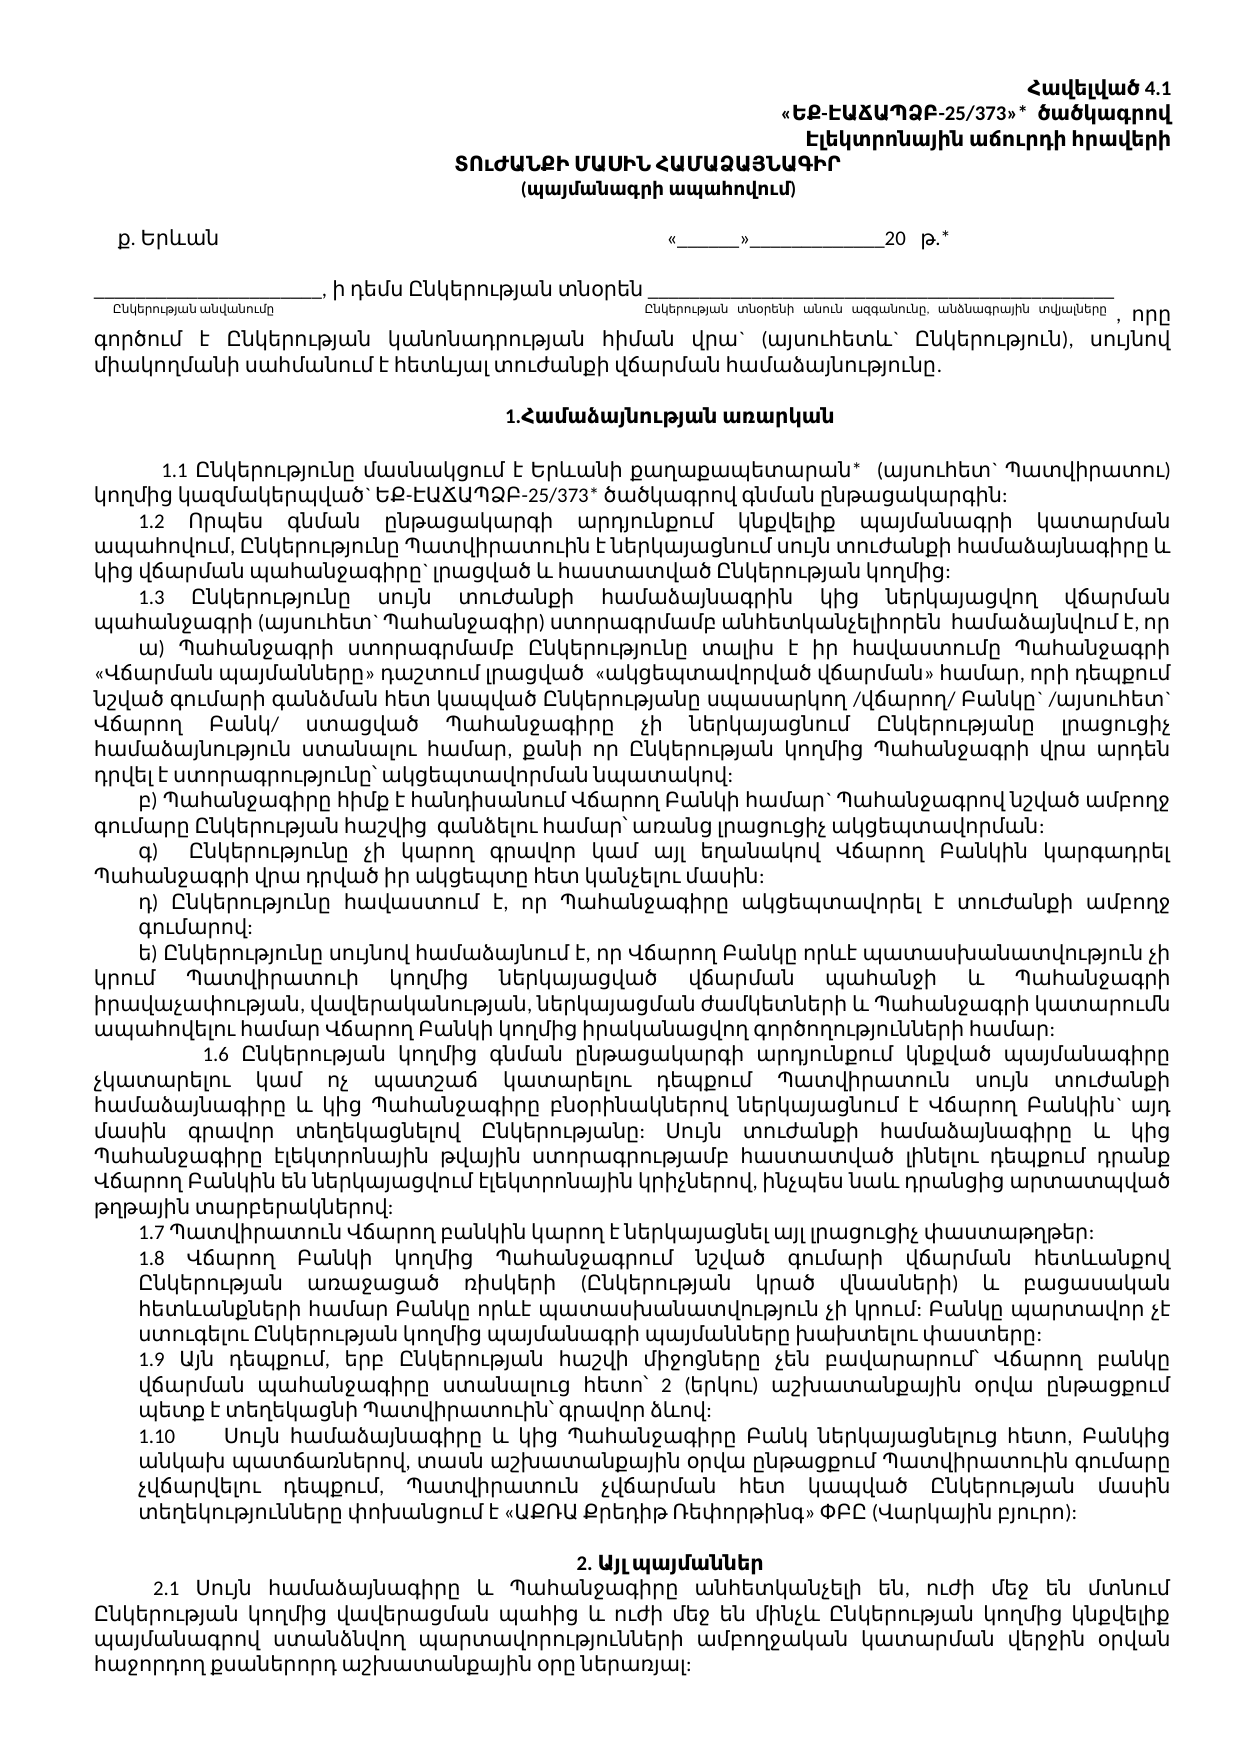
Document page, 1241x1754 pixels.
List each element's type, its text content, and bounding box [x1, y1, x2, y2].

text 1.9 Այն դեպքում, երբ Ընկերության հաշվի միջոցները չեն բավարարում՝ Վճարող բանկը վճարման պահանջագիրը ստանալուց հետո՝ 2 (երկու) աշխատանքային օրվա ընթացքում պետք է տեղեկացնի Պատվիրատուին՝ գրավոր ձևով: [138, 1347, 1171, 1423]
text 1.3 Ընկերությունը սույն տուժանքի համաձայնագրին կից ներկայացվող վճարման պահանջագրի (այսուհետ` Պահանջագիր) ստորագրմամբ անհետկանչելիորեն համաձայնվում է, որ [94, 584, 1171, 635]
text Հավելված 4.1 [94, 75, 1171, 100]
text ______________________, ի դեմս Ընկերության տնօրեն _____________________________________________ [94, 276, 1171, 301]
text ք. Երևան «______»_____________20 թ.* [94, 225, 1171, 250]
text 1.10 Սույն համաձայնագիրը և կից Պահանջագիրը Բանկ ներկայացնելուց հետո, Բանկից անկախ պատճառներով, տասն աշխատանքային օրվա ընթացքում Պատվիրատուին գումարը չվճարվելու դեպքում, Պատվիրատուն չվճարման հետ կապված Ընկերության մասին տեղեկությունները փոխանցում է «ԱՔՌԱ Քրեդիթ Ռեփորթինգ» ՓԲԸ (Վարկային բյուրո): [138, 1423, 1171, 1524]
text ե) Ընկերությունը սույնով համաձայնում է, որ Վճարող Բանկը որևէ պատասխանատվություն չի կրում Պատվիրատուի կողմից ներկայացված վճարման պահանջի և Պահանջագրի իրավաչափության, վավերականության, ներկայացման ժամկետների և Պահանջագրի կատարումն ապահովելու համար Վճարող Բանկի կողմից իրականացվող գործողությունների համար: [94, 940, 1171, 1042]
text 2.1 Սույն համաձայնագիրը և Պահանջագիրը անհետկանչելի են, ուժի մեջ են մտնում Ընկերության կողմից վավերացման պահից և ուժի մեջ են մինչև Ընկերության կողմից կնքվելիք պայմանագրով ստանձնվող պարտավորությունների ամբողջական կատարման վերջին օրվան հաջորդող քսաներորդ աշխատանքային օրը ներառյալ: [94, 1575, 1171, 1677]
text «ԵՔ-ԷԱՃԱՊՁԲ-25/373»* ծածկագրով [94, 100, 1171, 126]
text 1.Համաձայնության առարկան [169, 403, 1171, 428]
text Ընկերության անվանումը Ընկերության տնօրենի անուն ազգանունը, անձնագրային տվյալները , որը գործում է Ընկերության կանոնադրության հիման վրա` (այսուհետև` Ընկերություն), սույնով միակողմանի սահմանում է հետևյալ տուժանքի վճարման համաձայնությունը. [94, 301, 1171, 377]
text 1.8 Վճարող Բանկի կողմից Պահանջագրում նշված գումարի վճարման հետևանքով Ընկերության առաջացած ռիսկերի (Ընկերության կրած վնասների) և բացասական հետևանքների համար Բանկը որևէ պատասխանատվություն չի կրում: Բանկը պարտավոր չէ ստուգելու Ընկերության կողմից պայմանագրի պայմանները խախտելու փաստերը: [138, 1245, 1171, 1347]
text ա) Պահանջագրի ստորագրմամբ Ընկերությունը տալիս է իր հավաստումը Պահանջագրի «Վճարման պայմանները» դաշտում լրացված «ակցեպտավորված վճարման» համար, որի դեպքում նշված գումարի գանձման հետ կապված Ընկերությանը սպասարկող /վճարող/ Բանկը` /այսուհետ` Վճարող Բանկ/ ստացված Պահանջագիրը չի ներկայացնում Ընկերությանը լրացուցիչ համաձայնություն ստանալու համար, քանի որ Ընկերության կողմից Պահանջագրի վրա արդեն դրվել է ստորագրությունը՝ ակցեպտավորման նպատակով: [94, 635, 1171, 787]
text 2. Այլ պայմաններ [169, 1550, 1171, 1575]
text գ) Ընկերությունը չի կարող գրավոր կամ այլ եղանակով Վճարող Բանկին կարգադրել Պահանջագրի վրա դրված իր ակցեպտը հետ կանչելու մասին: [94, 838, 1171, 889]
text 1.6 Ընկերության կողմից գնման ընթացակարգի արդյունքում կնքված պայմանագիրը չկատարելու կամ ոչ պատշաճ կատարելու դեպքում Պատվիրատուն սույն տուժանքի համաձայնագիրը և կից Պահանջագիրը բնօրինակներով ներկայացնում է Վճարող Բանկին` այդ մասին գրավոր տեղեկացնելով Ընկերությանը: Սույն տուժանքի համաձայնագիրը և կից Պահանջագիրը էլեկտրոնային թվային ստորագրությամբ հաստատված լինելու դեպքում դրանք Վճարող Բանկին են ներկայացվում էլեկտրոնային կրիչներով, ինչպես նաև դրանցից արտատպված թղթային տարբերակներով: [94, 1042, 1171, 1219]
text 1.2 Որպես գնման ընթացակարգի արդյունքում կնքվելիք պայմանագրի կատարման ապահովում, Ընկերությունը Պատվիրատուին է ներկայացնում սույն տուժանքի համաձայնագիրը և կից վճարման պահանջագիրը` լրացված և հաստատված Ընկերության կողմից: [94, 508, 1171, 584]
text 1.1 Ընկերությունը մասնակցում է Երևանի քաղաքապետարան* (այսուհետ` Պատվիրատու) կողմից կազմակերպված` ԵՔ-ԷԱՃԱՊՁԲ-25/373* ծածկագրով գնման ընթացակարգին: [94, 457, 1171, 508]
text դ) Ընկերությունը հավաստում է, որ Պահանջագիրը ակցեպտավորել է տուժանքի ամբողջ գումարով: [138, 889, 1171, 940]
text ՏՈւԺԱՆՔԻ ՄԱՍԻՆ ՀԱՄԱՁԱՅՆԱԳԻՐ [94, 151, 1171, 177]
text 1.7 Պատվիրատուն Վճարող բանկին կարող է ներկայացնել այլ լրացուցիչ փաստաթղթեր: [138, 1219, 1171, 1245]
text բ) Պահանջագիրը հիմք է հանդիսանում Վճարող Բանկի համար` Պահանջագրով նշված ամբողջ գումարը Ընկերության հաշվից գանձելու համար՝ առանց լրացուցիչ ակցեպտավորման: [94, 787, 1171, 838]
text (պայմանագրի ապահովում) [94, 177, 1171, 199]
text Էլեկտրոնային աճուրդի հրավերի [94, 126, 1171, 151]
